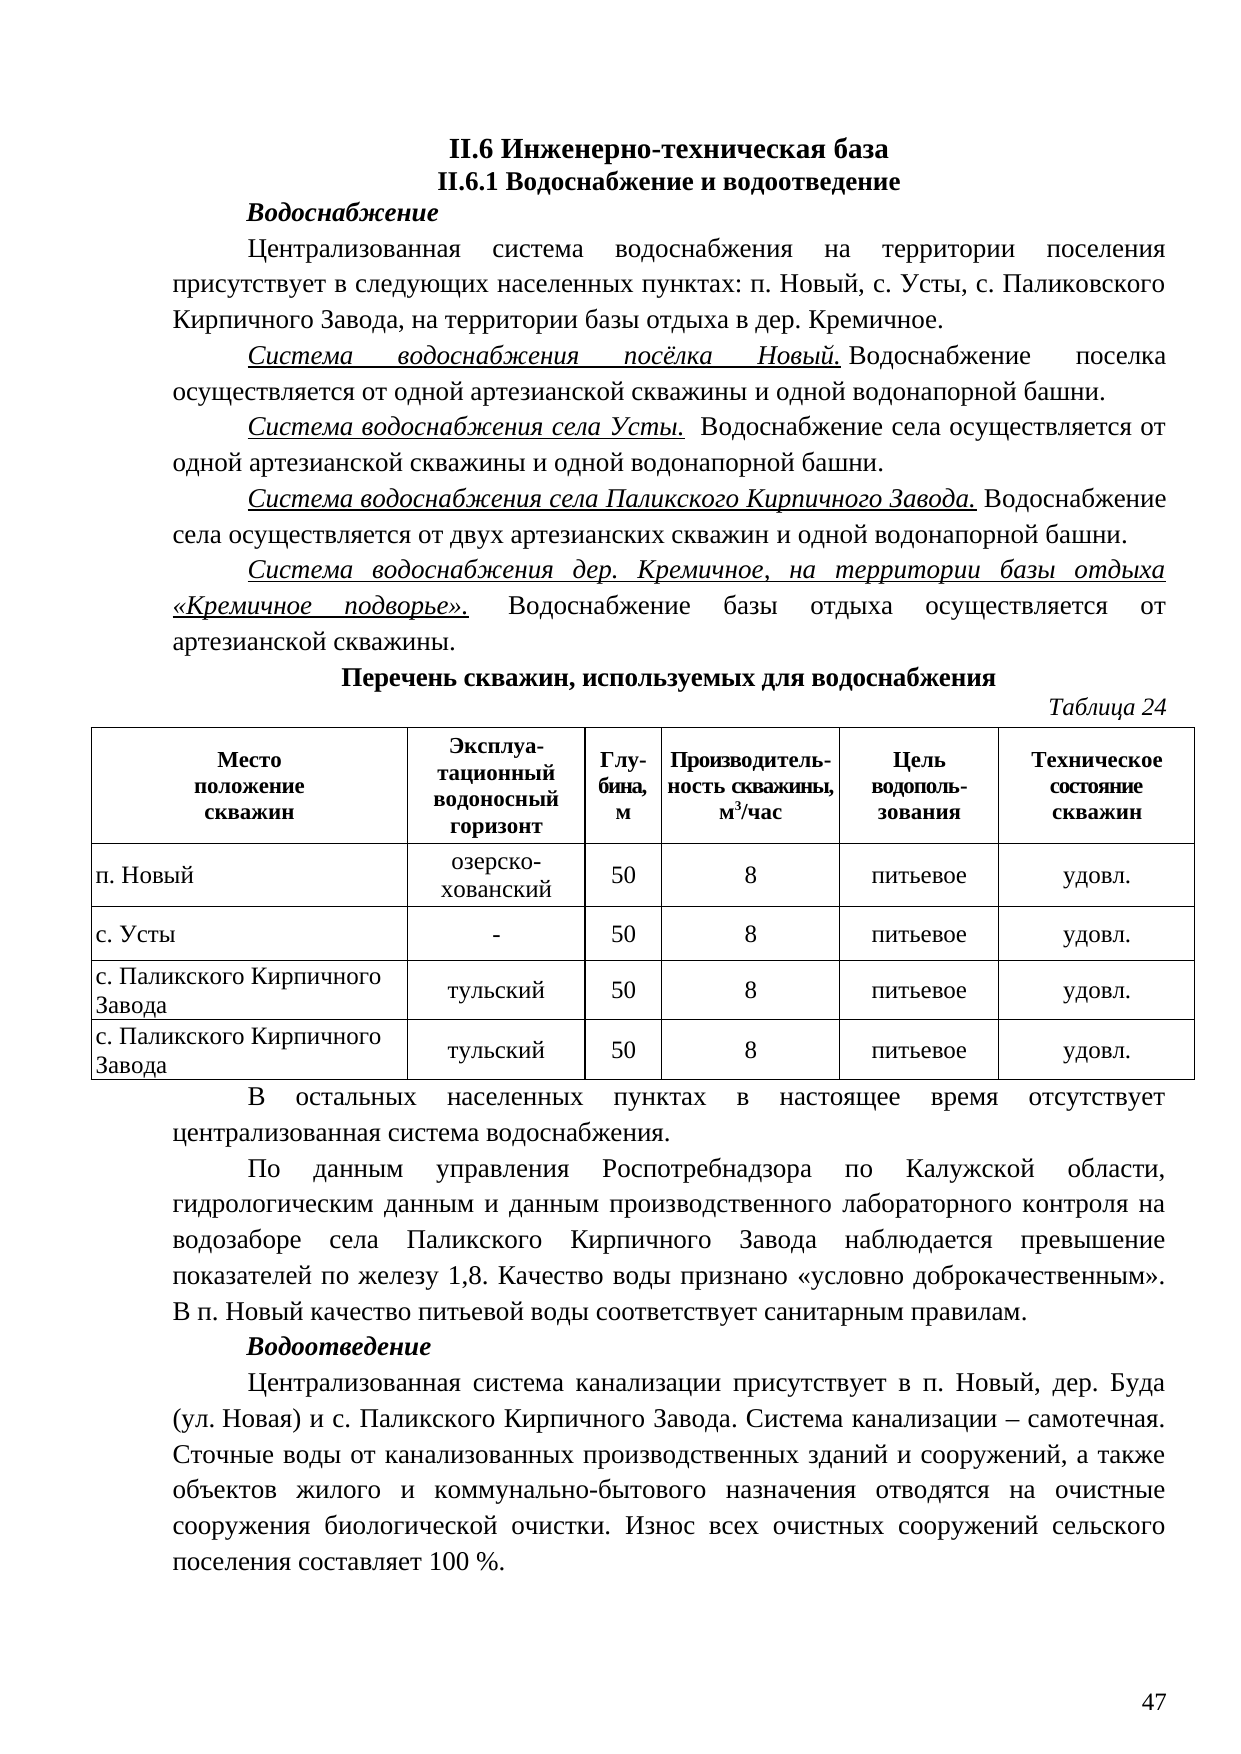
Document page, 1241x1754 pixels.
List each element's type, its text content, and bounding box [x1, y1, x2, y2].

text Перечень скважин, используемых для водоснабжения [171, 661, 1167, 692]
table_header Место положение скважин [92, 728, 407, 842]
table_cell удовл. [999, 907, 1194, 960]
table_cell удовл. [999, 844, 1194, 906]
table_cell 8 [662, 1020, 839, 1079]
text Водоотведение [171, 1331, 1167, 1362]
table_cell питьевое [840, 844, 998, 906]
table_cell с. Усты [92, 907, 407, 960]
table_cell тульский [408, 961, 584, 1019]
text Централизованная система водоснабжения на территории поселения присутствует в следующих населенных пунктах: п. Новый, с. Усты, с. Паликовского Кирпичного Завода, на территории базы отдыха в дер. Кремичное. [172, 232, 1167, 334]
table_cell питьевое [840, 961, 998, 1019]
subtitle II.6.1 Водоснабжение и водоотведение [171, 165, 1167, 196]
text Система водоснабжения дер. Кремичное, на территории базы отдыха «Кремичное подворье». Водоснабжение базы отдыха осуществляется от артезианской скважины. [172, 553, 1167, 656]
table_cell - [408, 907, 584, 960]
text Система водоснабжения села Усты. Водоснабжение села осуществляется от одной артезианской скважины и одной водонапорной башни. [172, 411, 1167, 477]
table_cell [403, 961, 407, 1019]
text Централизованная система канализации присутствует в п. Новый, дер. Буда (ул. Новая) и с. Паликского Кирпичного Завода. Система канализации – самотечная. Сточные воды от канализованных производственных зданий и сооружений, а также объектов жилого и коммунально-бытового назначения отводятся на очистные сооружения биологической очистки. Износ всех очистных сооружений сельского поселения составляет 100 %. [172, 1366, 1167, 1576]
table_cell удовл. [999, 1020, 1194, 1079]
table_cell питьевое [840, 1020, 998, 1079]
table_cell п. Новый [92, 844, 407, 906]
table_header Цель водопользования [840, 728, 998, 842]
table_cell 50 [586, 907, 661, 960]
table_header Производительность скважины, м3/час [662, 728, 839, 842]
table_cell 8 [662, 907, 839, 960]
table_cell тульский [408, 1020, 584, 1079]
table_header Эксплуатационный водоносный горизонт [408, 728, 584, 842]
table_cell с. Паликского Кирпичного Завода [92, 1020, 407, 1079]
table_cell питьевое [840, 907, 998, 960]
table_cell 8 [662, 844, 839, 906]
text Система водоснабжения посёлка Новый. Водоснабжение поселка осуществляется от одной артезианской скважины и одной водонапорной башни. [172, 339, 1167, 406]
text Таблица 24 [171, 692, 1167, 721]
table_cell удовл. [999, 961, 1194, 1019]
subtitle II.6 Инженерно-техническая база [171, 131, 1167, 165]
table_header Глубина, м [586, 728, 661, 842]
table_cell 50 [586, 961, 661, 1019]
table_header Техническое состояние скважин [999, 728, 1194, 842]
text Система водоснабжения села Паликского Кирпичного Завода. Водоснабжение села осуществляется от двух артезианских скважин и одной водонапорной башни. [172, 482, 1167, 549]
text По данным управления Роспотребнадзора по Калужской области, гидрологическим данным и данным производственного лабораторного контроля на водозаборе села Паликского Кирпичного Завода наблюдается превышение показателей по железу 1,8. Качество воды признано «условно доброкачественным». В п. Новый качество питьевой воды соответствует санитарным правилам. [172, 1152, 1167, 1326]
table_cell озерско-хованский [408, 844, 584, 906]
table_cell 8 [662, 961, 839, 1019]
text В остальных населенных пунктах в настоящее время отсутствует централизованная система водоснабжения. [172, 1080, 1167, 1147]
text Водоснабжение [171, 196, 1167, 227]
table_cell 50 [586, 844, 661, 906]
table_cell 50 [586, 1020, 661, 1079]
